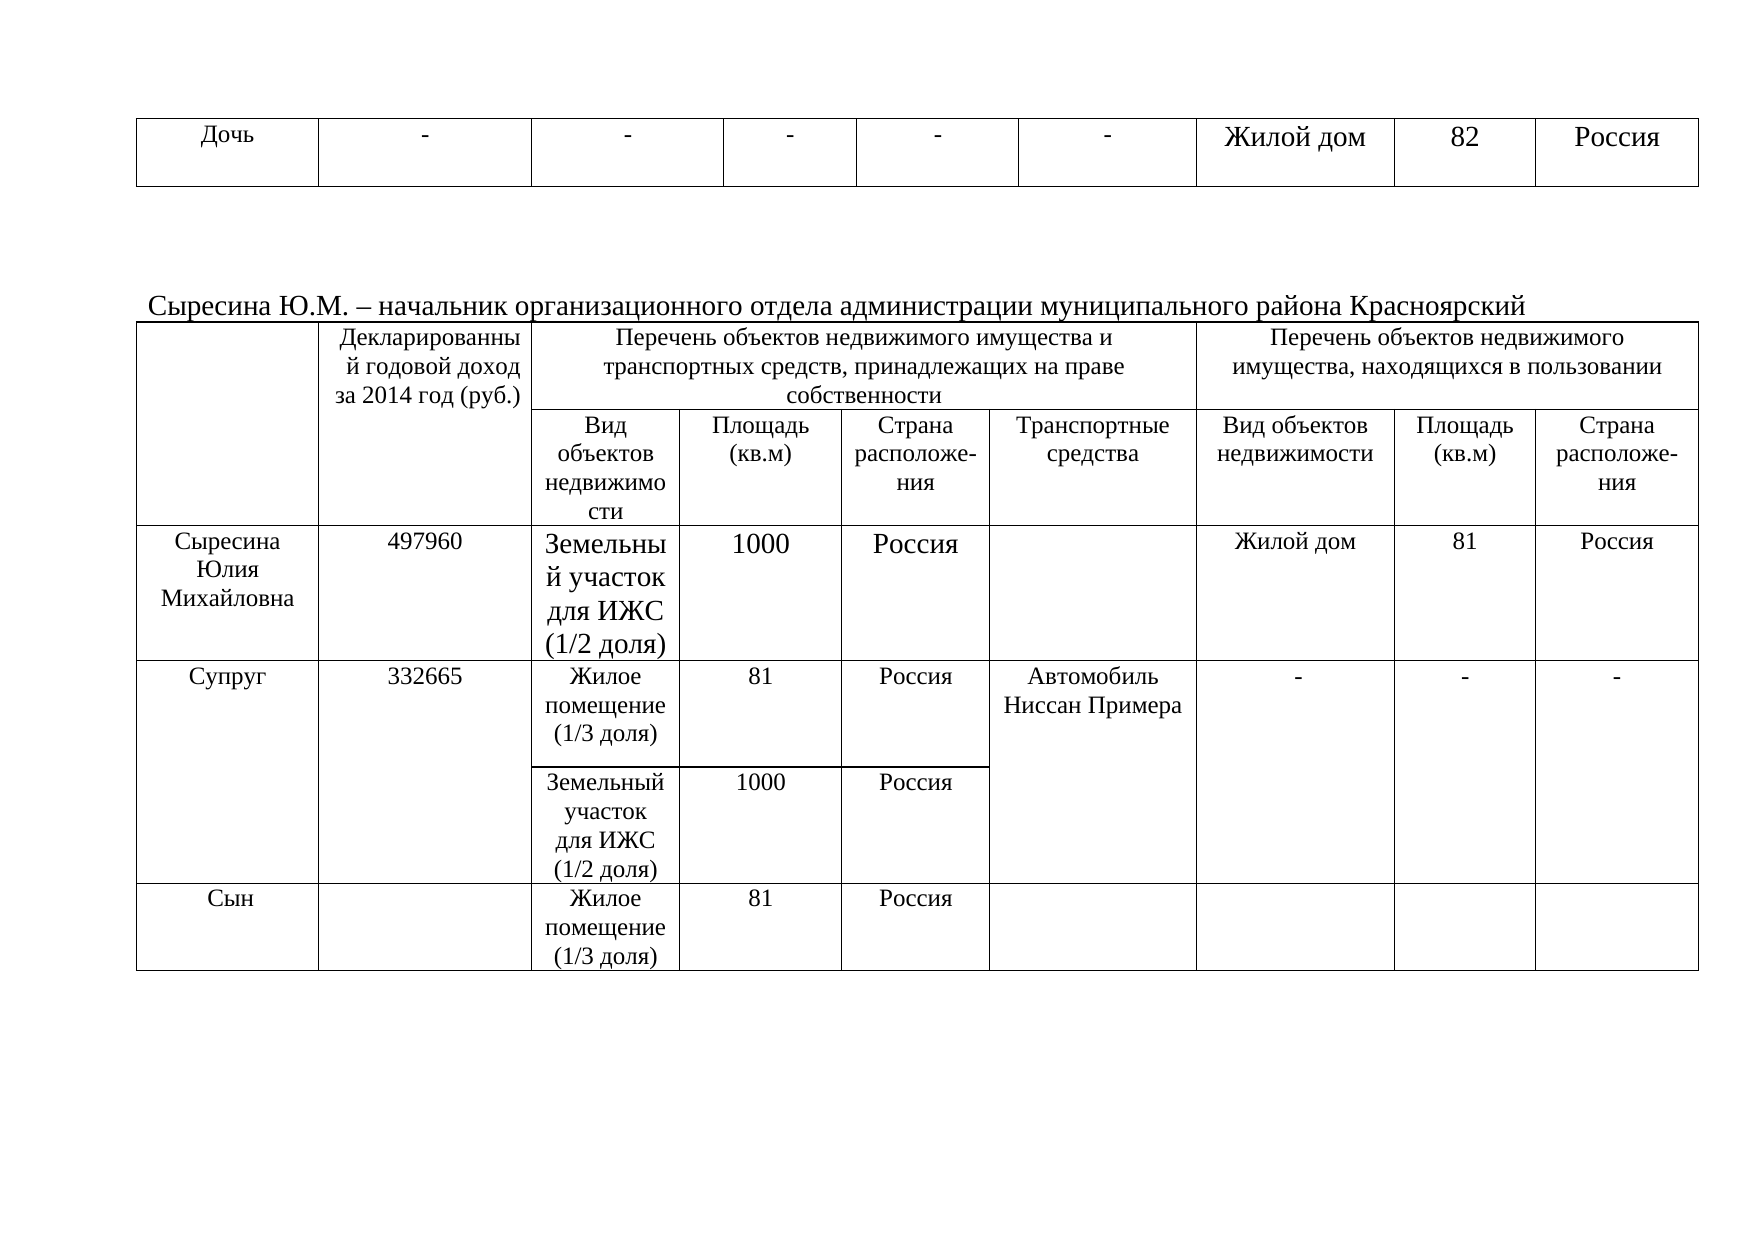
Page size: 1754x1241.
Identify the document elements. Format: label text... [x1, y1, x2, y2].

table_cell - [724, 119, 856, 186]
table_cell [1395, 884, 1535, 970]
table_cell - [319, 119, 531, 186]
table_cell - [532, 119, 723, 186]
table_cell [1536, 884, 1698, 970]
table_cell Россия [842, 526, 989, 660]
table_cell Площадь (кв.м) [680, 410, 841, 525]
table_cell Земельный участок для ИЖС (1/2 доля) [532, 526, 679, 660]
table_cell Россия [842, 661, 989, 766]
table_cell - [1019, 119, 1196, 186]
table_cell - [1536, 661, 1698, 882]
table_cell - [1395, 661, 1535, 882]
table_cell Россия [842, 884, 989, 970]
table_cell 81 [680, 884, 841, 970]
table_cell Россия [842, 768, 989, 882]
table_cell Россия [1536, 119, 1698, 186]
table_header Декларированный годовой доход за 2014 год (руб.) [319, 323, 531, 525]
table_cell Жилое помещение (1/3 доля) [532, 661, 679, 766]
table_cell Супруг [137, 661, 318, 882]
table_cell Земельный участок для ИЖС (1/2 доля) [532, 768, 679, 882]
table_cell - [1197, 661, 1394, 882]
table_cell 82 [1395, 119, 1535, 186]
table_cell Вид объектов недвижимости [1197, 410, 1394, 525]
table_cell [990, 884, 1196, 970]
table_header Перечень объектов недвижимого имущества и транспортных средств, принадлежащих на праве собственности [532, 323, 1196, 409]
table_cell 497960 [319, 526, 531, 660]
table_cell 332665 [319, 661, 531, 882]
table_cell Автомобиль Ниссан Примера [990, 661, 1196, 882]
table_cell Жилой дом [1197, 119, 1394, 186]
table_cell Сыресина Юлия Михайловна [137, 526, 318, 660]
table_cell Вид объектов недвижимости [532, 410, 679, 525]
table_header Перечень объектов недвижимого имущества, находящихся в пользовании [1197, 323, 1698, 409]
table_cell Жилое помещение (1/3 доля) [532, 884, 679, 970]
table_cell [1197, 884, 1394, 970]
table_cell 81 [1395, 526, 1535, 660]
table_cell Площадь (кв.м) [1395, 410, 1535, 525]
table_cell Жилой дом [1197, 526, 1394, 660]
table_cell Дочь [137, 119, 318, 186]
table_cell - [857, 119, 1018, 186]
table_cell Россия [1536, 526, 1698, 660]
text Сыресина Ю.М. – начальник организационного отдела администрации муниципального района Красноярский [148, 288, 1606, 321]
table_cell Страна расположе-ния [1536, 410, 1698, 525]
table_cell [990, 526, 1196, 660]
table_cell Страна расположе-ния [842, 410, 989, 525]
table_cell [319, 884, 531, 970]
table_cell 1000 [680, 526, 841, 660]
table_cell Транспортные средства [990, 410, 1196, 525]
table_header [137, 323, 318, 525]
table_cell 1000 [680, 768, 841, 882]
table_cell Сын [137, 884, 318, 970]
table_cell 81 [680, 661, 841, 766]
